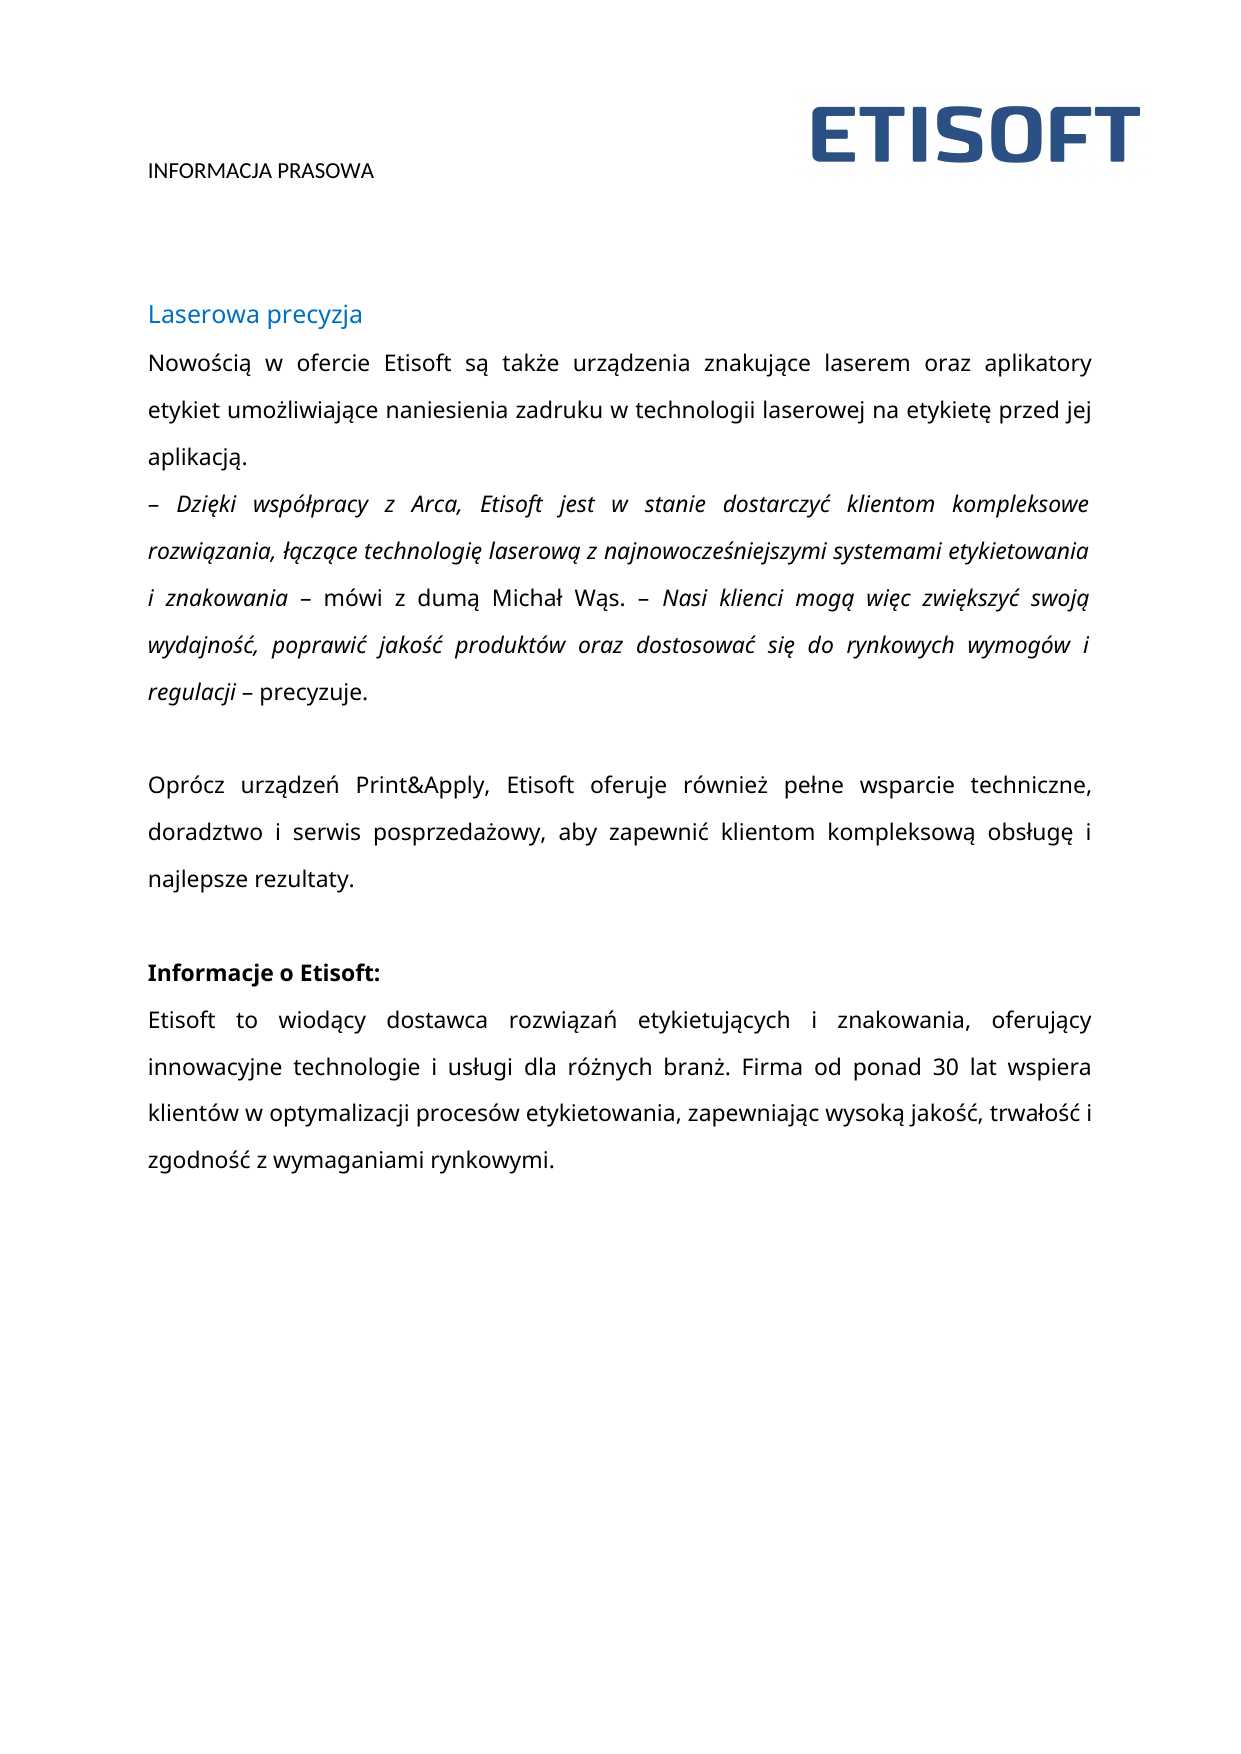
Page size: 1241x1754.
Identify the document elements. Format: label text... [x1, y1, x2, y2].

text Oprócz urządzeń Print&Apply, Etisoft oferuje również pełne wsparcie techniczne, doradztwo i serwis posprzedażowy, aby zapewnić klientom kompleksową obsługę i najlepsze rezultaty. [148, 769, 1093, 894]
text Informacje o Etisoft: [148, 957, 1093, 988]
picture [797, 90, 1148, 178]
text – Dzięki współpracy z Arca, Etisoft jest w stanie dostarczyć klientom kompleksowe rozwiązania, łączące technologię laserową z najnowocześniejszymi systemami etykietowania i znakowania – mówi z dumą Michał Wąs. – Nasi klienci mogą więc zwiększyć swoją wydajność, poprawić jakość produktów oraz dostosować się do rynkowych wymogów i regulacji – precyzuje. [148, 488, 1093, 707]
subtitle Laserowa precyzja [148, 296, 1093, 330]
text Nowością w ofercie Etisoft są także urządzenia znakujące laserem oraz aplikatory etykiet umożliwiające naniesienia zadruku w technologii laserowej na etykietę przed jej aplikacją. [148, 347, 1093, 472]
text Etisoft to wiodący dostawca rozwiązań etykietujących i znakowania, oferujący innowacyjne technologie i usługi dla różnych branż. Firma od ponad 30 lat wspiera klientów w optymalizacji procesów etykietowania, zapewniając wysoką jakość, trwałość i zgodność z wymaganiami rynkowymi. [148, 1003, 1093, 1175]
